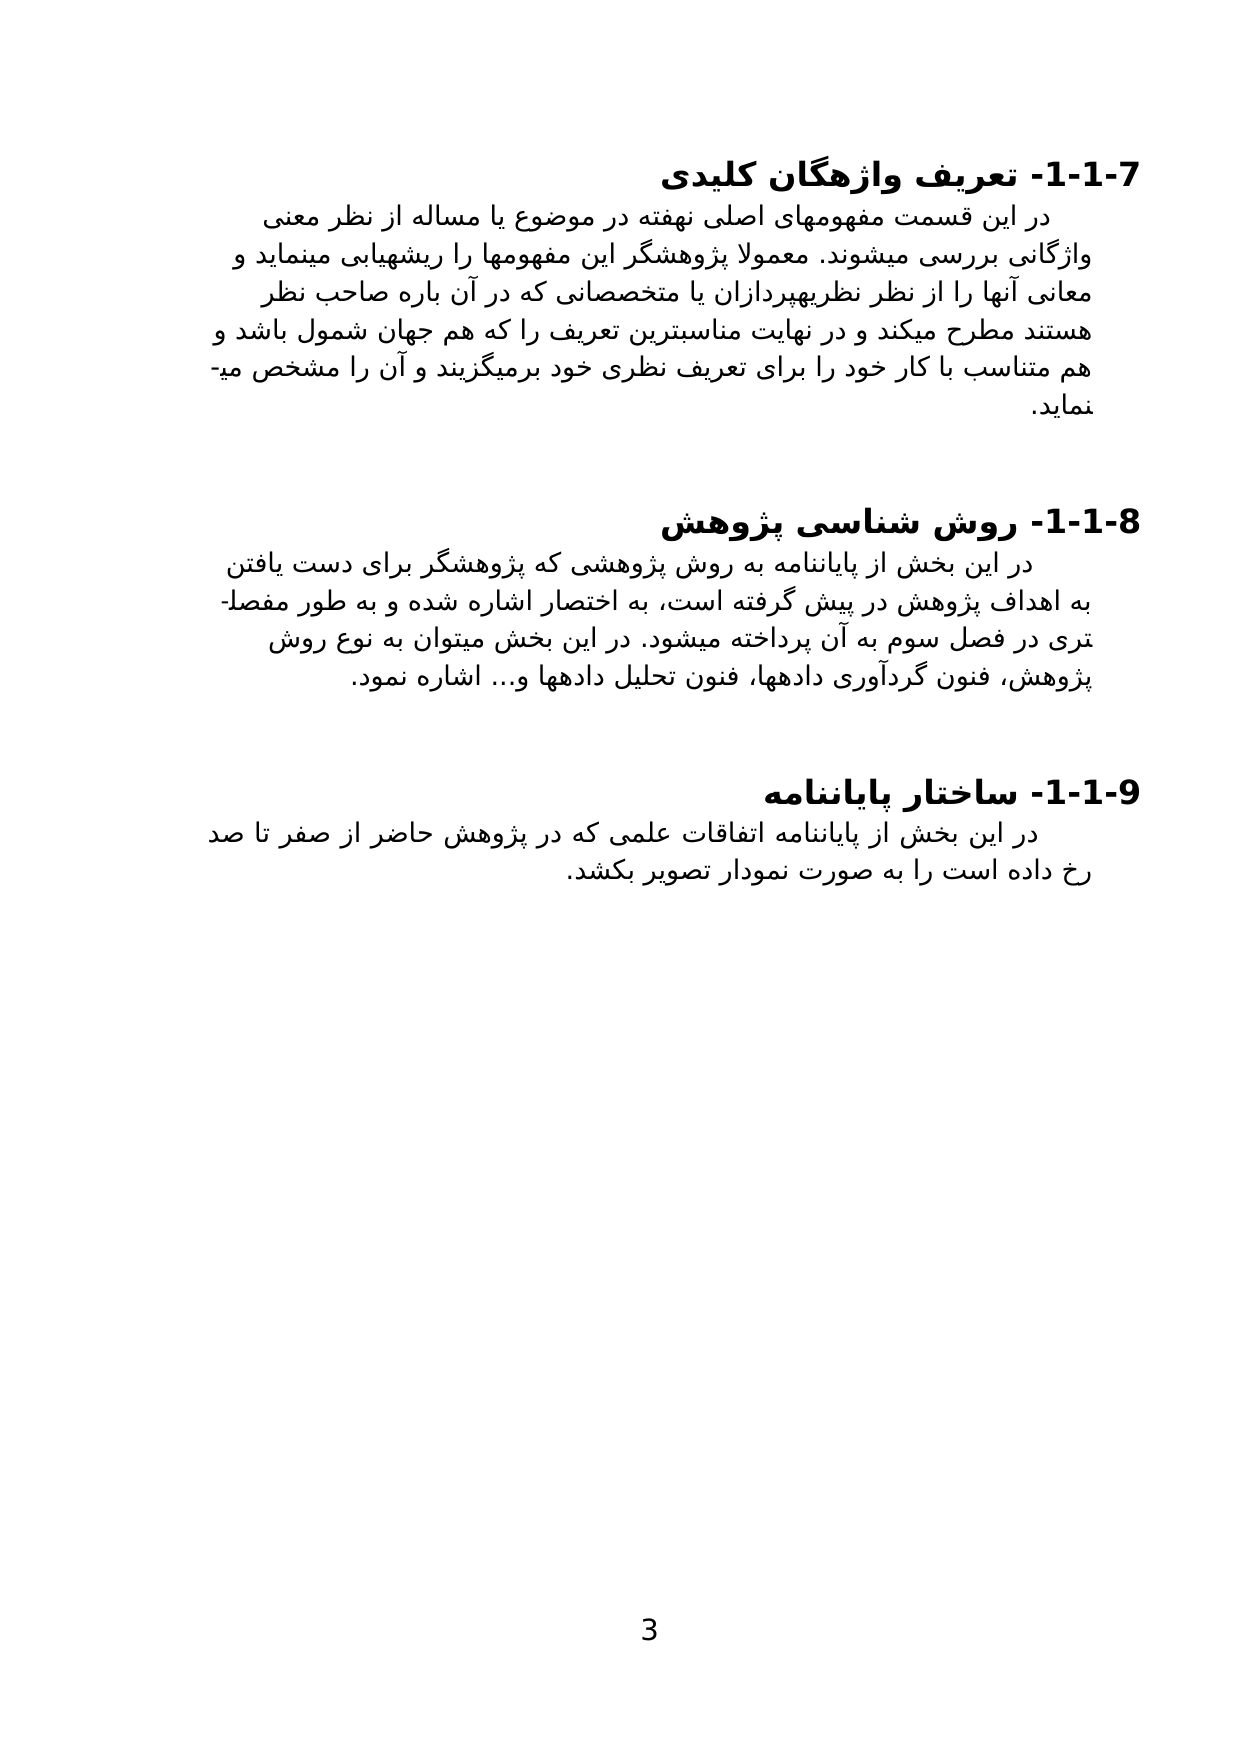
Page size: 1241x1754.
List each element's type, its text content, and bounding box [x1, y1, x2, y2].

text روش شناسی پژوهش [207, 502, 1019, 541]
text تعریف واژهگان کلیدی [207, 156, 1019, 195]
text در این قسمت مفهومهای اصلی نهفته در موضوع یا مساله از نظر معنی واژگانی بررسی میشوند. معمولا پژوهشگر این مفهومها را ریشهیابی مینماید و معانی آنها را از نظر نظریهپردازان یا متخصصانی که در آن باره صاحب نظر هستند مطرح میکند و در نهایت مناسبترین تعریف را که هم جهان شمول باشد و هم متناسب با کار خود را برای تعریف نظری خود برمیگزیند و آن را مشخص مینماید. [207, 201, 1092, 421]
text در این بخش از پایاننامه به روش پژوهشی که پژوهشگر برای دست یافتن به اهداف پژوهش در پیش گرفته است، به اختصار اشاره شده و به طور مفصلتری در فصل سوم به آن پرداخته میشود. در این بخش میتوان به نوع روش پژوهش، فنون گردآوری دادهها، فنون تحلیل دادهها و... اشاره نمود. [207, 547, 1092, 692]
text در این بخش از پایاننامه اتفاقات علمی که در پژوهش حاضر از صفر تا صد رخ داده است را به صورت نمودار تصویر بکشد. [207, 818, 1092, 886]
text ساختار پایاننامه [207, 773, 1019, 812]
